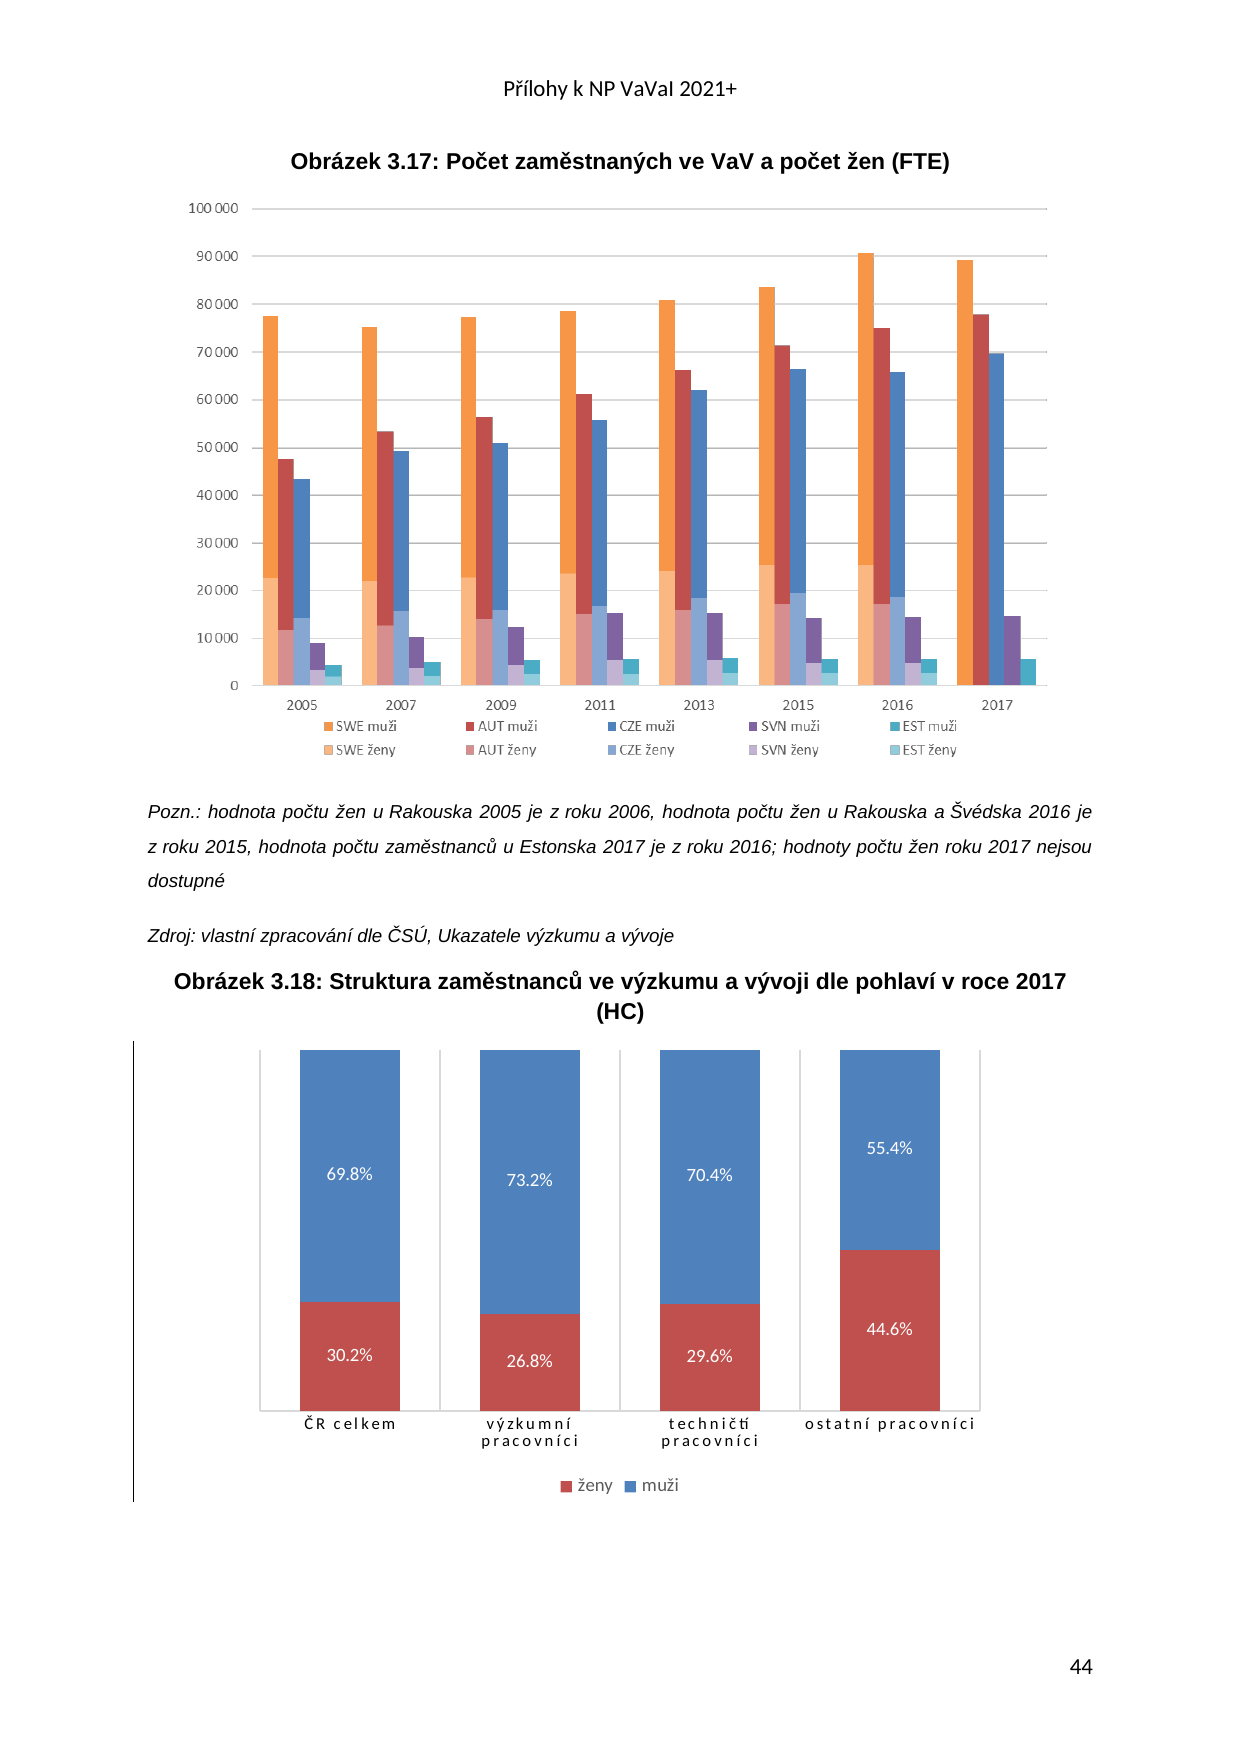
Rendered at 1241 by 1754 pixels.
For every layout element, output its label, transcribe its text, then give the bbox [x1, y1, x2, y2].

text Pozn.: hodnota počtu žen u Rakouska 2005 je z roku 2006, hodnota počtu žen u Rakouska a Švédska 2016 je z roku 2015, hodnota počtu zaměstnanců u Estonska 2017 je z roku 2016; hodnoty počtu žen roku 2017 nejsou dostupné [148, 788, 1093, 891]
picture [177, 190, 1063, 763]
text Zdroj: vlastní zpracování dle ČSÚ, Ukazatele výzkumu a vývoje [148, 912, 1093, 947]
